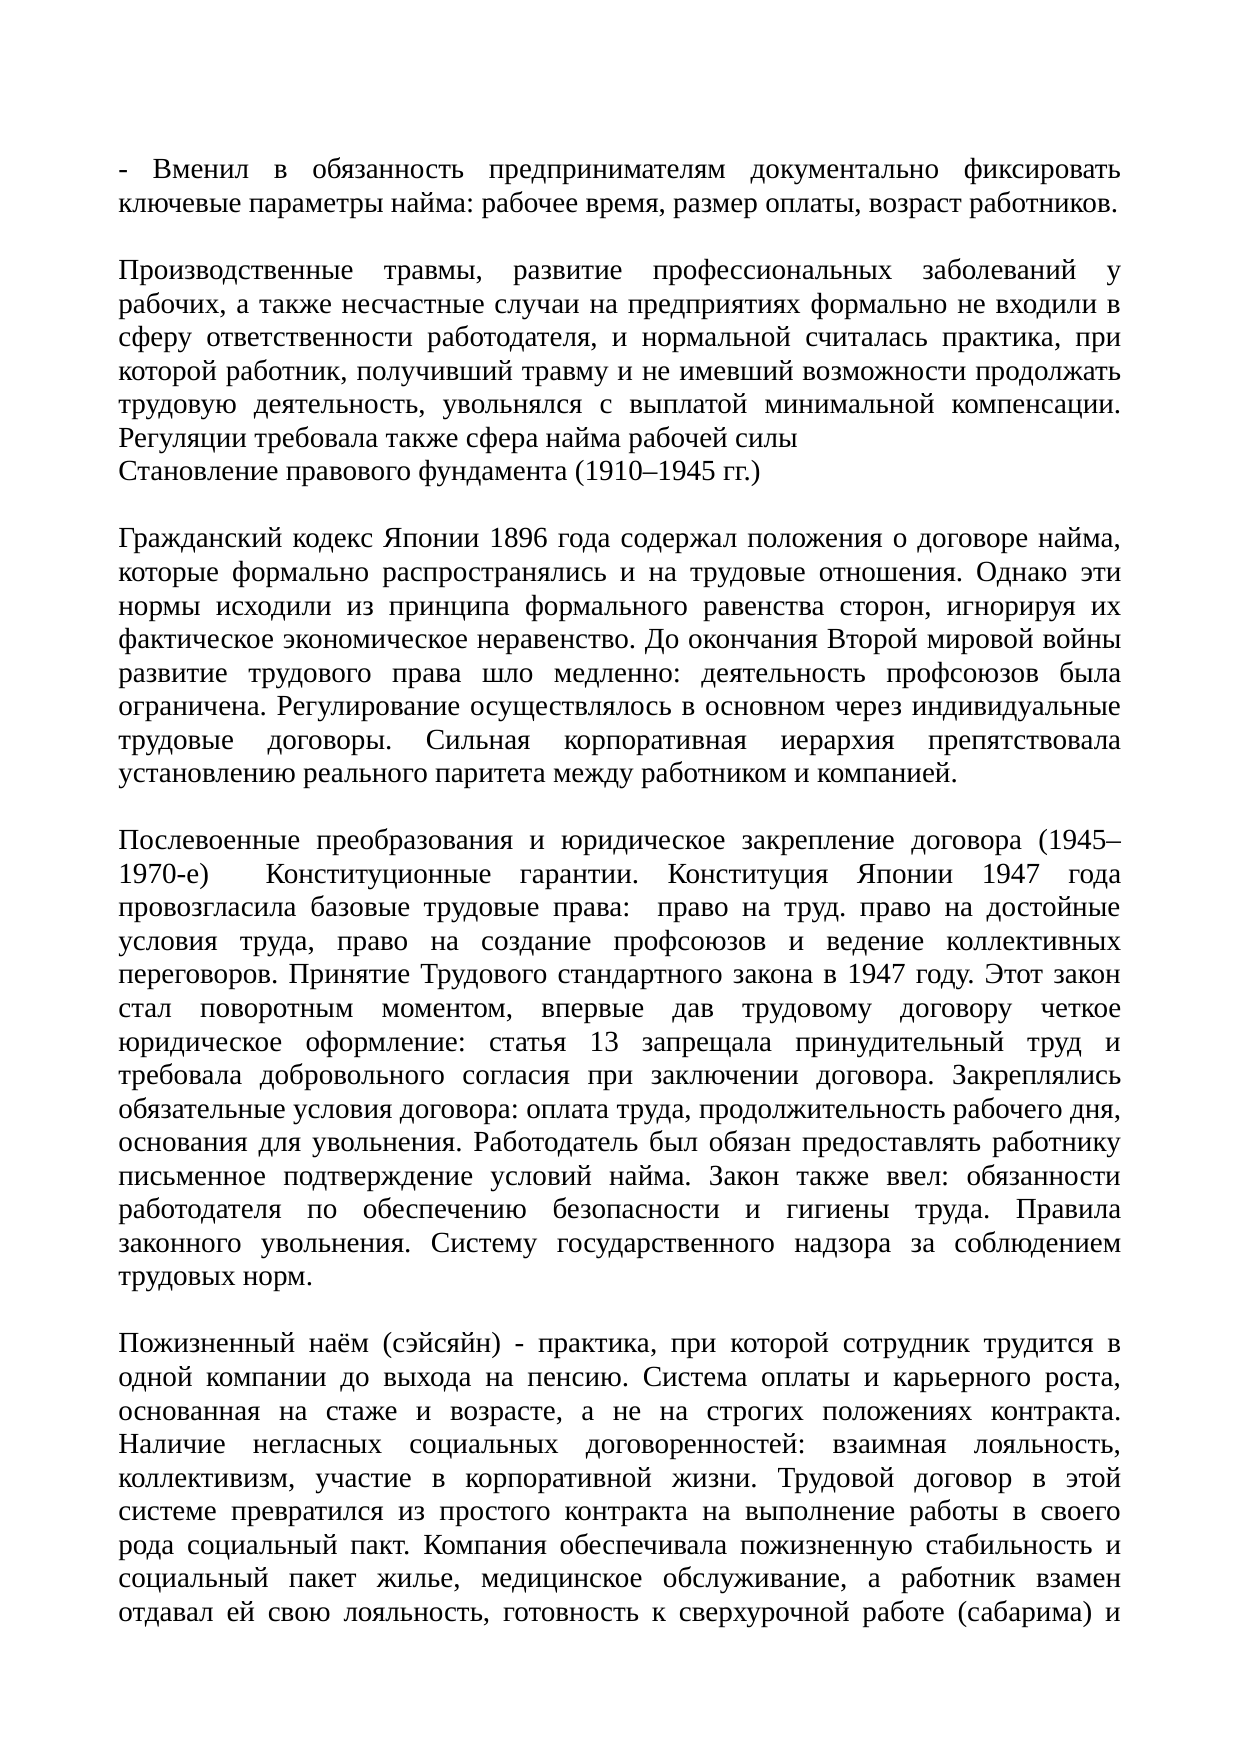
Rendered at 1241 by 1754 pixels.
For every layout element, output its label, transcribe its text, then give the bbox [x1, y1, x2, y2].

text Становление правового фундамента (1910–1945 гг.) [118, 453, 1122, 487]
text Производственные травмы, развитие профессиональных заболеваний у рабочих, а также несчастные случаи на предприятиях формально не входили в сферу ответственности работодателя, и нормальной считалась практика, при которой работник, получивший травму и не имевший возможности продолжать трудовую деятельность, увольнялся с выплатой минимальной компенсации. Регуляции требовала также сфера найма рабочей силы [118, 252, 1122, 453]
text - Вменил в обязанность предпринимателям документально фиксировать ключевые параметры найма: рабочее время, размер оплаты, возраст работников. [118, 152, 1122, 219]
text Послевоенные преобразования и юридическое закрепление договора (1945–1970-е) Конституционные гарантии. Конституция Японии 1947 года провозгласила базовые трудовые права: право на труд. право на достойные условия труда, право на создание профсоюзов и ведение коллективных переговоров. Принятие Трудового стандартного закона в 1947 году. Этот закон стал поворотным моментом, впервые дав трудовому договору четкое юридическое оформление: статья 13 запрещала принудительный труд и требовала добровольного согласия при заключении договора. Закреплялись обязательные условия договора: оплата труда, продолжительность рабочего дня, основания для увольнения. Работодатель был обязан предоставлять работнику письменное подтверждение условий найма. Закон также ввел: обязанности работодателя по обеспечению безопасности и гигиены труда. Правила законного увольнения. Систему государственного надзора за соблюдением трудовых норм. [118, 822, 1122, 1292]
text Гражданский кодекс Японии 1896 года содержал положения о договоре найма, которые формально распространялись и на трудовые отношения. Однако эти нормы исходили из принципа формального равенства сторон, игнорируя их фактическое экономическое неравенство. До окончания Второй мировой войны развитие трудового права шло медленно: деятельность профсоюзов была ограничена. Регулирование осуществлялось в основном через индивидуальные трудовые договоры. Сильная корпоративная иерархия препятствовала установлению реального паритета между работником и компанией. [118, 521, 1122, 789]
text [118, 1326, 1122, 1627]
